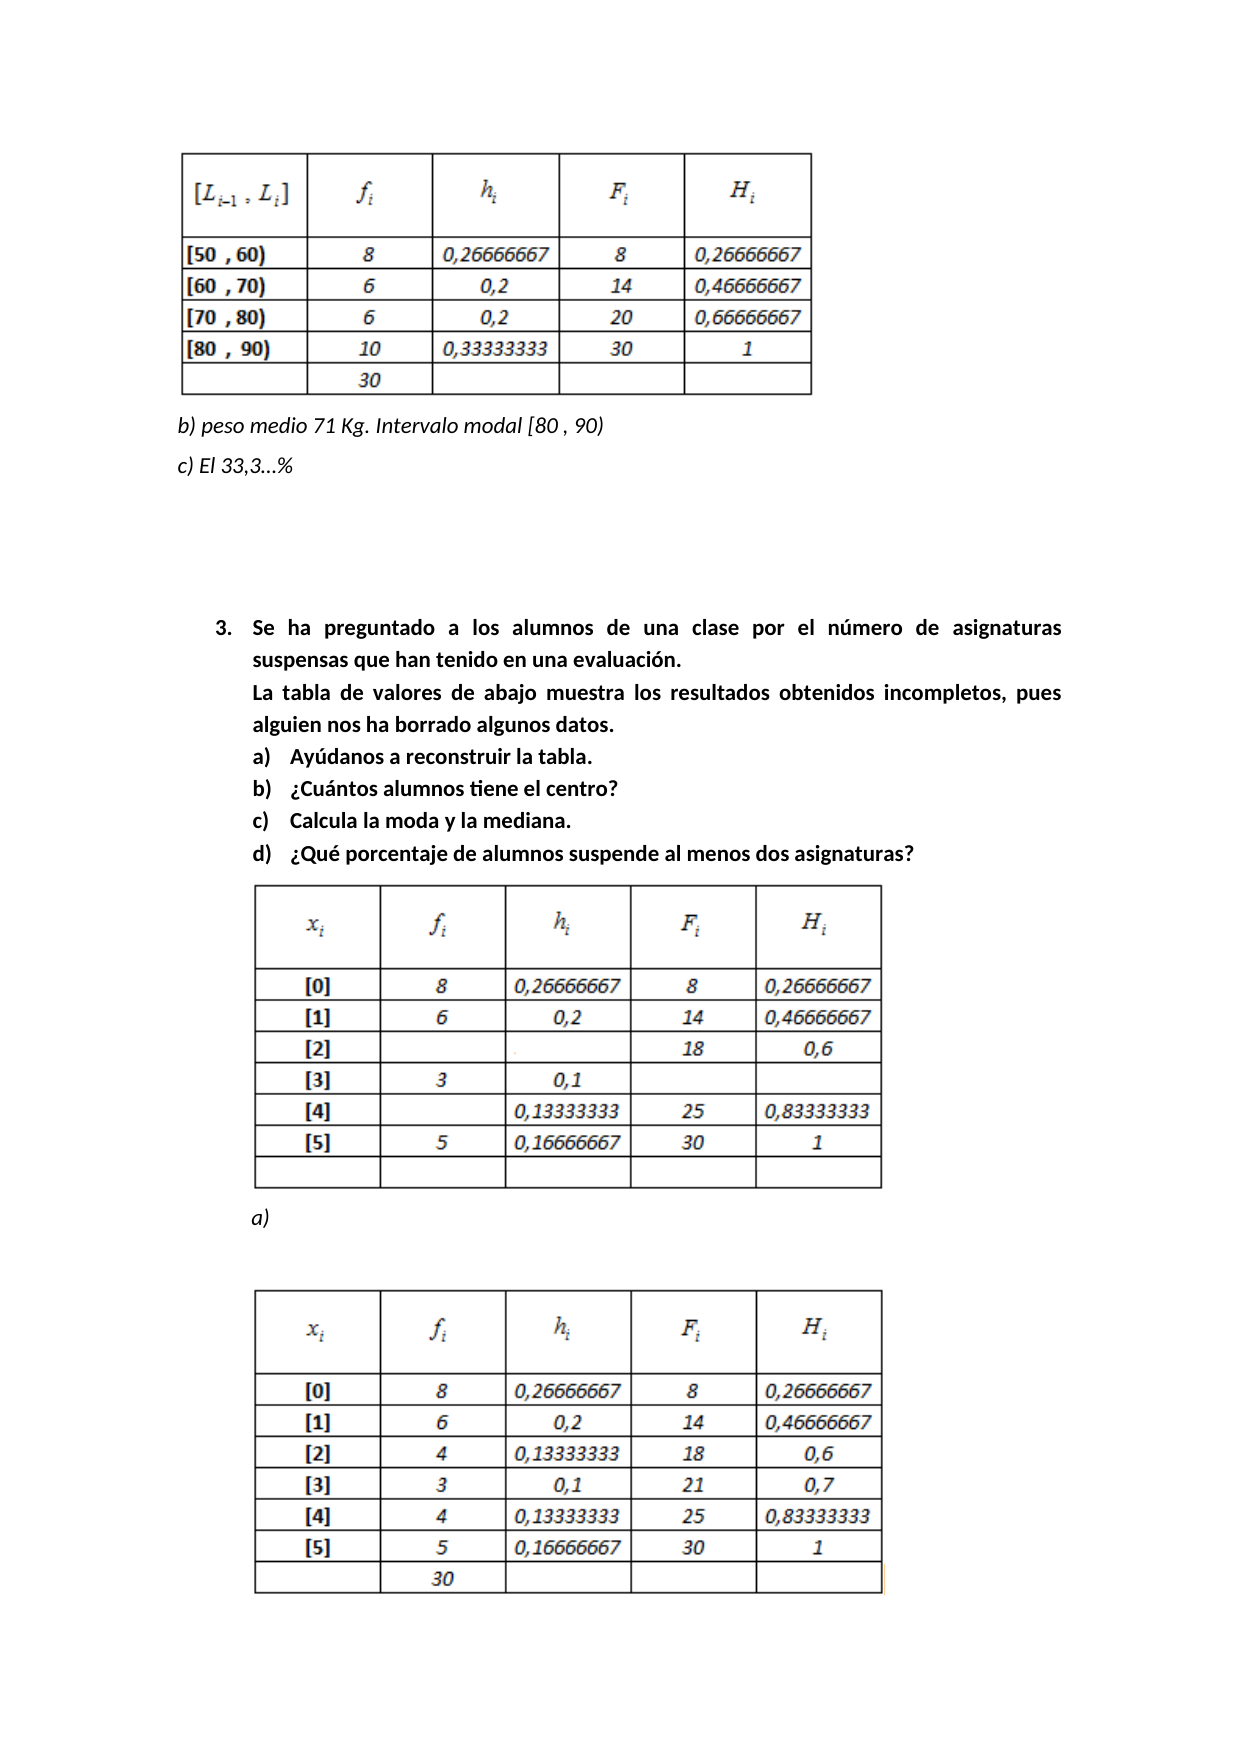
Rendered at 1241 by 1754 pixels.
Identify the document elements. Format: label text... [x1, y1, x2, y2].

picture [251, 1284, 886, 1597]
picture [251, 879, 887, 1192]
text a) [251, 1203, 1063, 1231]
list ¿Qué porcentaje de alumnos suspende al menos dos asignaturas? [252, 839, 1063, 867]
list La tabla de valores de abajo muestra los resultados obtenidos incompletos, pues alguien nos ha borrado algunos datos. [252, 678, 1063, 738]
list Calcula la moda y la mediana. [252, 806, 1063, 834]
picture [177, 147, 817, 400]
text b) peso medio 71 Kg. Intervalo modal [80 , 90) [177, 411, 1063, 439]
list ¿Cuántos alumnos tiene el centro? [252, 774, 1063, 802]
text c) El 33,3…% [177, 451, 1063, 479]
list Se ha preguntado a los alumnos de una clase por el número de asignaturas suspensas que han tenido en una evaluación. [215, 613, 1063, 673]
list Ayúdanos a reconstruir la tabla. [252, 742, 1063, 770]
